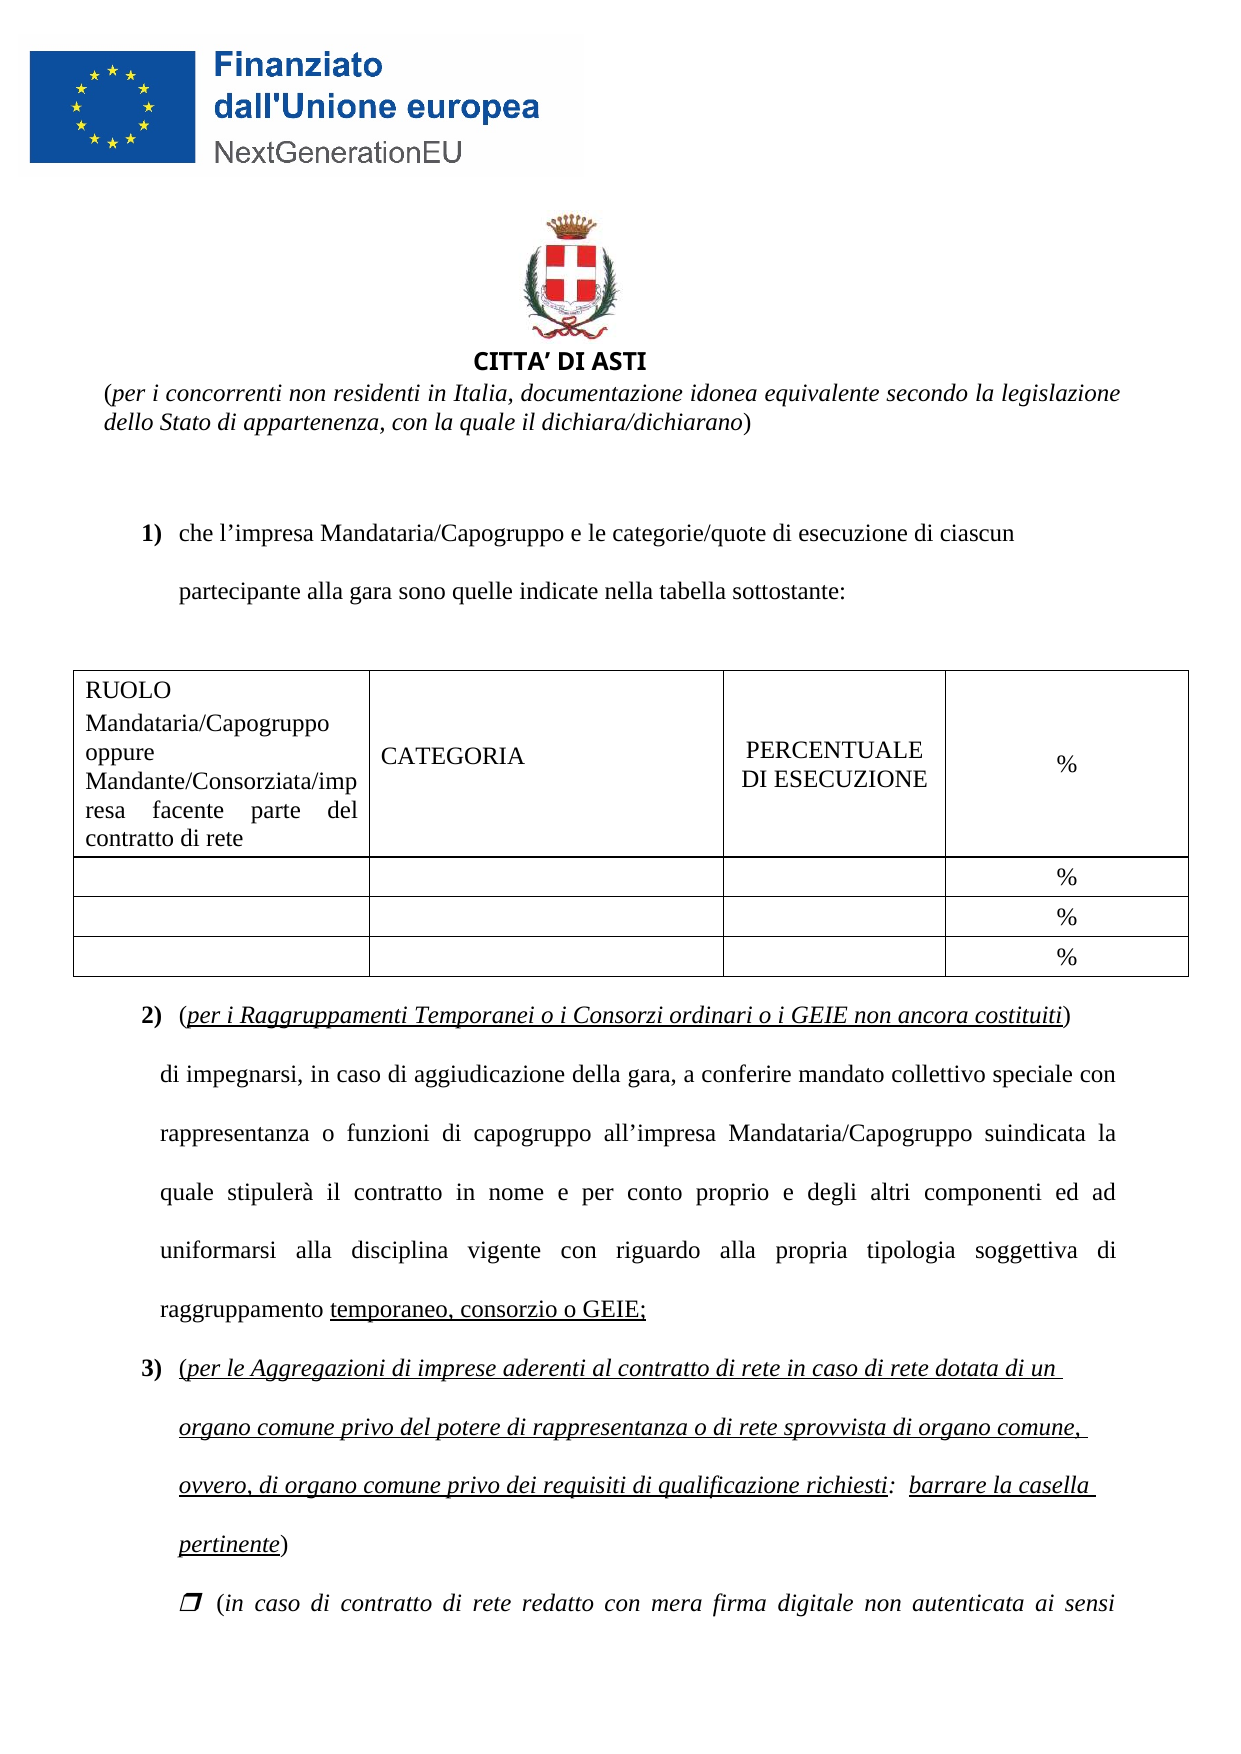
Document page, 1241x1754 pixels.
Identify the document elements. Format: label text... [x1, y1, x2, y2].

text di impegnarsi, in caso di aggiudicazione della gara, a conferire mandato collettivo speciale con rappresentanza o funzioni di capogruppo all’impresa Mandataria/Capogruppo suindicata la quale stipulerà il contratto in nome e per conto proprio e degli altri componenti ed ad uniformarsi alla disciplina vigente con riguardo alla propria tipologia soggettiva di raggruppamento temporaneo, consorzio o GEIE; [160, 1036, 1117, 1329]
table_cell % [946, 897, 1188, 936]
table_header RUOLO Mandataria/Capogruppo oppure Mandante/Consorziata/impresa facente parte del contratto di rete [74, 671, 369, 856]
table_cell [370, 858, 723, 896]
table_cell [370, 897, 723, 936]
list (per i Raggruppamenti Temporanei o i Consorzi ordinari o i GEIE non ancora costituiti) [141, 977, 1117, 1036]
table_cell [74, 937, 369, 976]
table_cell [724, 897, 945, 936]
picture [505, 210, 635, 344]
list che l’impresa Mandataria/Capogruppo e le categorie/quote di esecuzione di ciascun partecipante alla gara sono quelle indicate nella tabella sottostante: [141, 494, 1117, 612]
table_cell [74, 858, 369, 896]
table_header CATEGORIA [370, 671, 723, 856]
table_cell [74, 897, 369, 936]
table_cell % [946, 858, 1188, 896]
table_header % [946, 671, 1188, 856]
table_cell [724, 858, 945, 896]
picture [17, 34, 584, 177]
table_header PERCENTUALE DI ESECUZIONE [724, 671, 945, 856]
list (per le Aggregazioni di imprese aderenti al contratto di rete in caso di rete dotata di un organo comune privo del potere di rappresentanza o di rete sprovvista di organo comune, ovvero, di organo comune privo dei requisiti di qualificazione richiesti: barrare la casella pertinente) [141, 1329, 1117, 1564]
table_cell [370, 937, 723, 976]
table_cell % [946, 937, 1188, 976]
text (per i concorrenti non residenti in Italia, documentazione idonea equivalente secondo la legislazione dello Stato di appartenenza, con la quale il dichiara/dichiarano) [103, 378, 1122, 435]
table_cell [724, 937, 945, 976]
